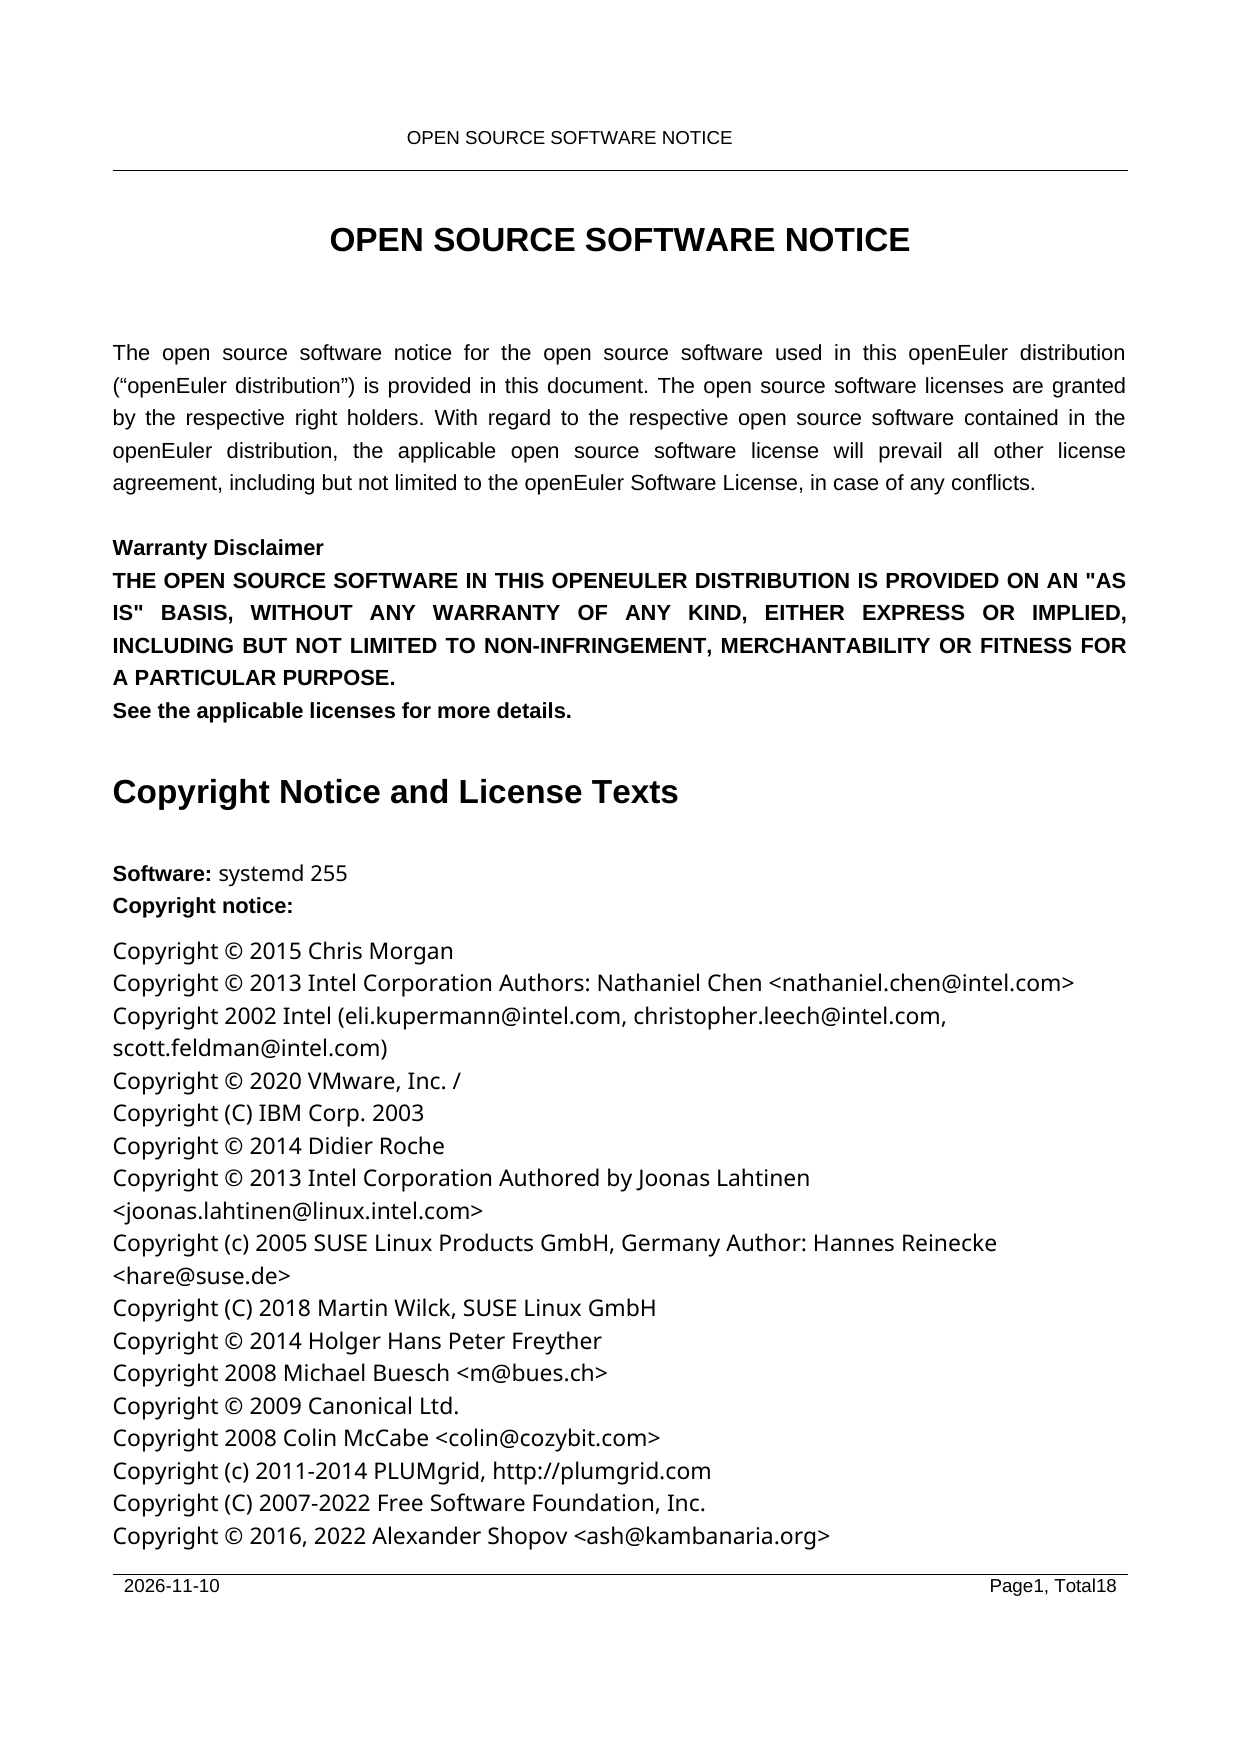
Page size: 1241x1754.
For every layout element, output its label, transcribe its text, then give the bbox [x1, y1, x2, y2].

text OPEN SOURCE SOFTWARE NOTICE [112, 206, 1128, 271]
text Warranty Disclaimer [112, 531, 1128, 564]
text The open source software notice for the open source software used in this openEuler distribution (“openEuler distribution”) is provided in this document. The open source software licenses are granted by the respective right holders. With regard to the respective open source software contained in the openEuler distribution, the applicable open source software license will prevail all other license agreement, including but not limited to the openEuler Software License, in case of any conflicts. [112, 336, 1128, 499]
text Copyright Notice and License Texts [112, 759, 1128, 824]
text THE OPEN SOURCE SOFTWARE IN THIS OPENEULER DISTRIBUTION IS PROVIDED ON AN "AS IS" BASIS, WITHOUT ANY WARRANTY OF ANY KIND, EITHER EXPRESS OR IMPLIED, INCLUDING BUT NOT LIMITED TO NON-INFRINGEMENT, MERCHANTABILITY OR FITNESS FOR A PARTICULAR PURPOSE. See the applicable licenses for more details. [112, 564, 1128, 726]
title Software: systemd 255 [112, 856, 1128, 889]
text Copyright notice: [112, 889, 1128, 921]
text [112, 934, 1128, 1551]
